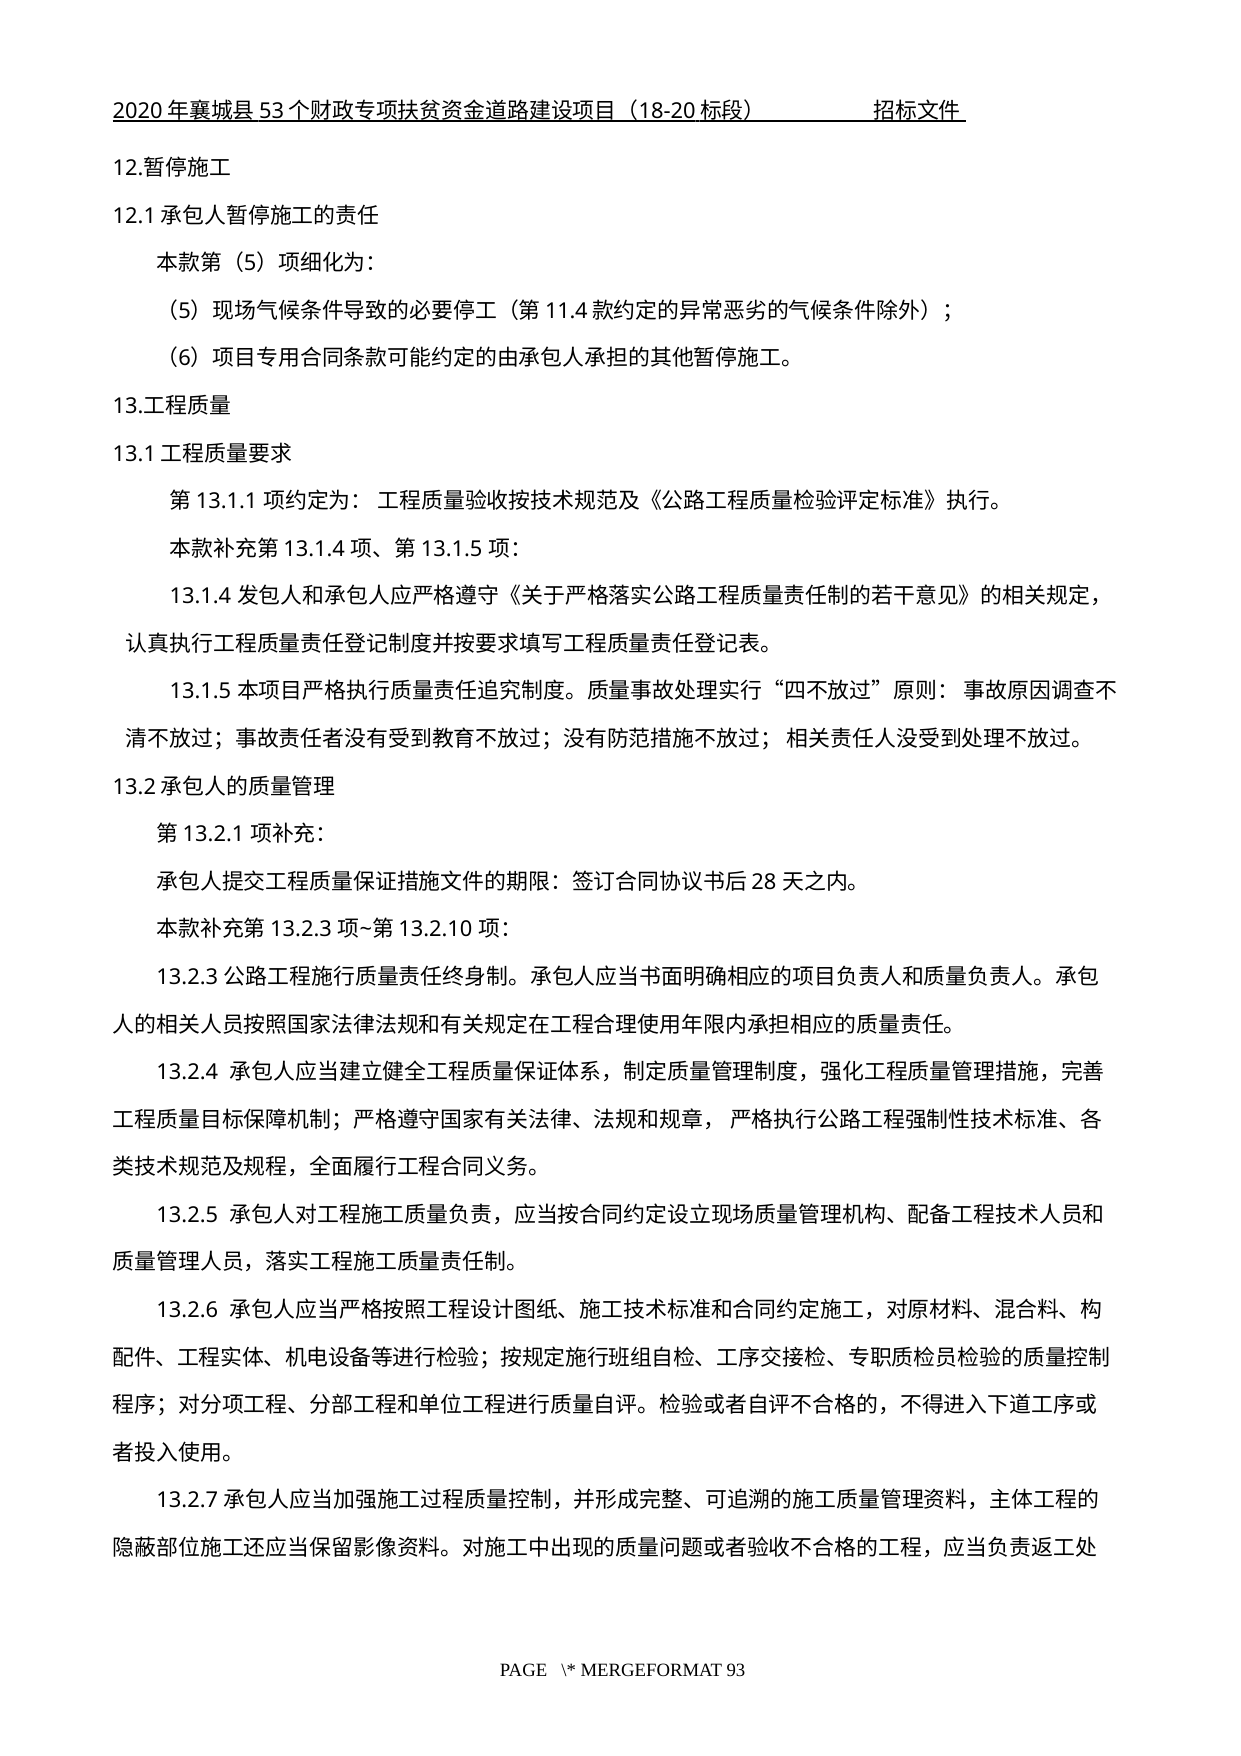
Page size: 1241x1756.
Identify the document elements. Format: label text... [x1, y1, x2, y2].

text 13.2.5 承包人对工程施工质量负责，应当按合同约定设立现场质量管理机构、配备工程技术人员和质量管理人员，落实工程施工质量责任制。 [112, 1197, 1117, 1276]
text 13.2.6 承包人应当严格按照工程设计图纸、施工技术标准和合同约定施工，对原材料、混合料、构配件、工程实体、机电设备等进行检验；按规定施行班组自检、工序交接检、专职质检员检验的质量控制程序；对分项工程、分部工程和单位工程进行质量自评。检验或者自评不合格的，不得进入下道工序或者投入使用。 [112, 1292, 1117, 1466]
text 13.工程质量 [112, 388, 1128, 420]
text 13.1.4 发包人和承包人应严格遵守《关于严格落实公路工程质量责任制的若干意见》的相关规定，认真执行工程质量责任登记制度并按要求填写工程质量责任登记表。 [126, 578, 1128, 658]
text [112, 1482, 1104, 1561]
text （5）现场气候条件导致的必要停工（第11.4款约定的异常恶劣的气候条件除外）； [112, 293, 1128, 324]
text 13.2.4 承包人应当建立健全工程质量保证体系，制定质量管理制度，强化工程质量管理措施，完善工程质量目标保障机制；严格遵守国家有关法律、法规和规章， 严格执行公路工程强制性技术标准、各类技术规范及规程，全面履行工程合同义务。 [112, 1054, 1117, 1181]
text 第13.1.1 项约定为： 工程质量验收按技术规范及《公路工程质量检验评定标准》执行。 [126, 483, 1128, 515]
text 13.2承包人的质量管理 [112, 769, 1128, 800]
text 12.暂停施工 [112, 150, 1128, 182]
text 第13.2.1 项补充： [112, 816, 1128, 848]
text 承包人提交工程质量保证措施文件的期限：签订合同协议书后28 天之内。 [112, 864, 1128, 896]
text （6）项目专用合同条款可能约定的由承包人承担的其他暂停施工。 [112, 340, 1128, 372]
text 12.1承包人暂停施工的责任 [112, 198, 1128, 229]
text 本款第（5）项细化为： [112, 245, 1128, 277]
text 13.2.3 公路工程施行质量责任终身制。承包人应当书面明确相应的项目负责人和质量负责人。承包人的相关人员按照国家法律法规和有关规定在工程合理使用年限内承担相应的质量责任。 [112, 959, 1104, 1038]
text 13.1.5 本项目严格执行质量责任追究制度。质量事故处理实行“四不放过”原则： 事故原因调查不清不放过；事故责任者没有受到教育不放过；没有防范措施不放过； 相关责任人没受到处理不放过。 [126, 673, 1128, 753]
text 本款补充第13.1.4 项、第13.1.5 项： [126, 531, 1128, 563]
text 本款补充第13.2.3 项~第13.2.10 项： [112, 911, 1128, 943]
text 13.1工程质量要求 [112, 436, 1128, 467]
